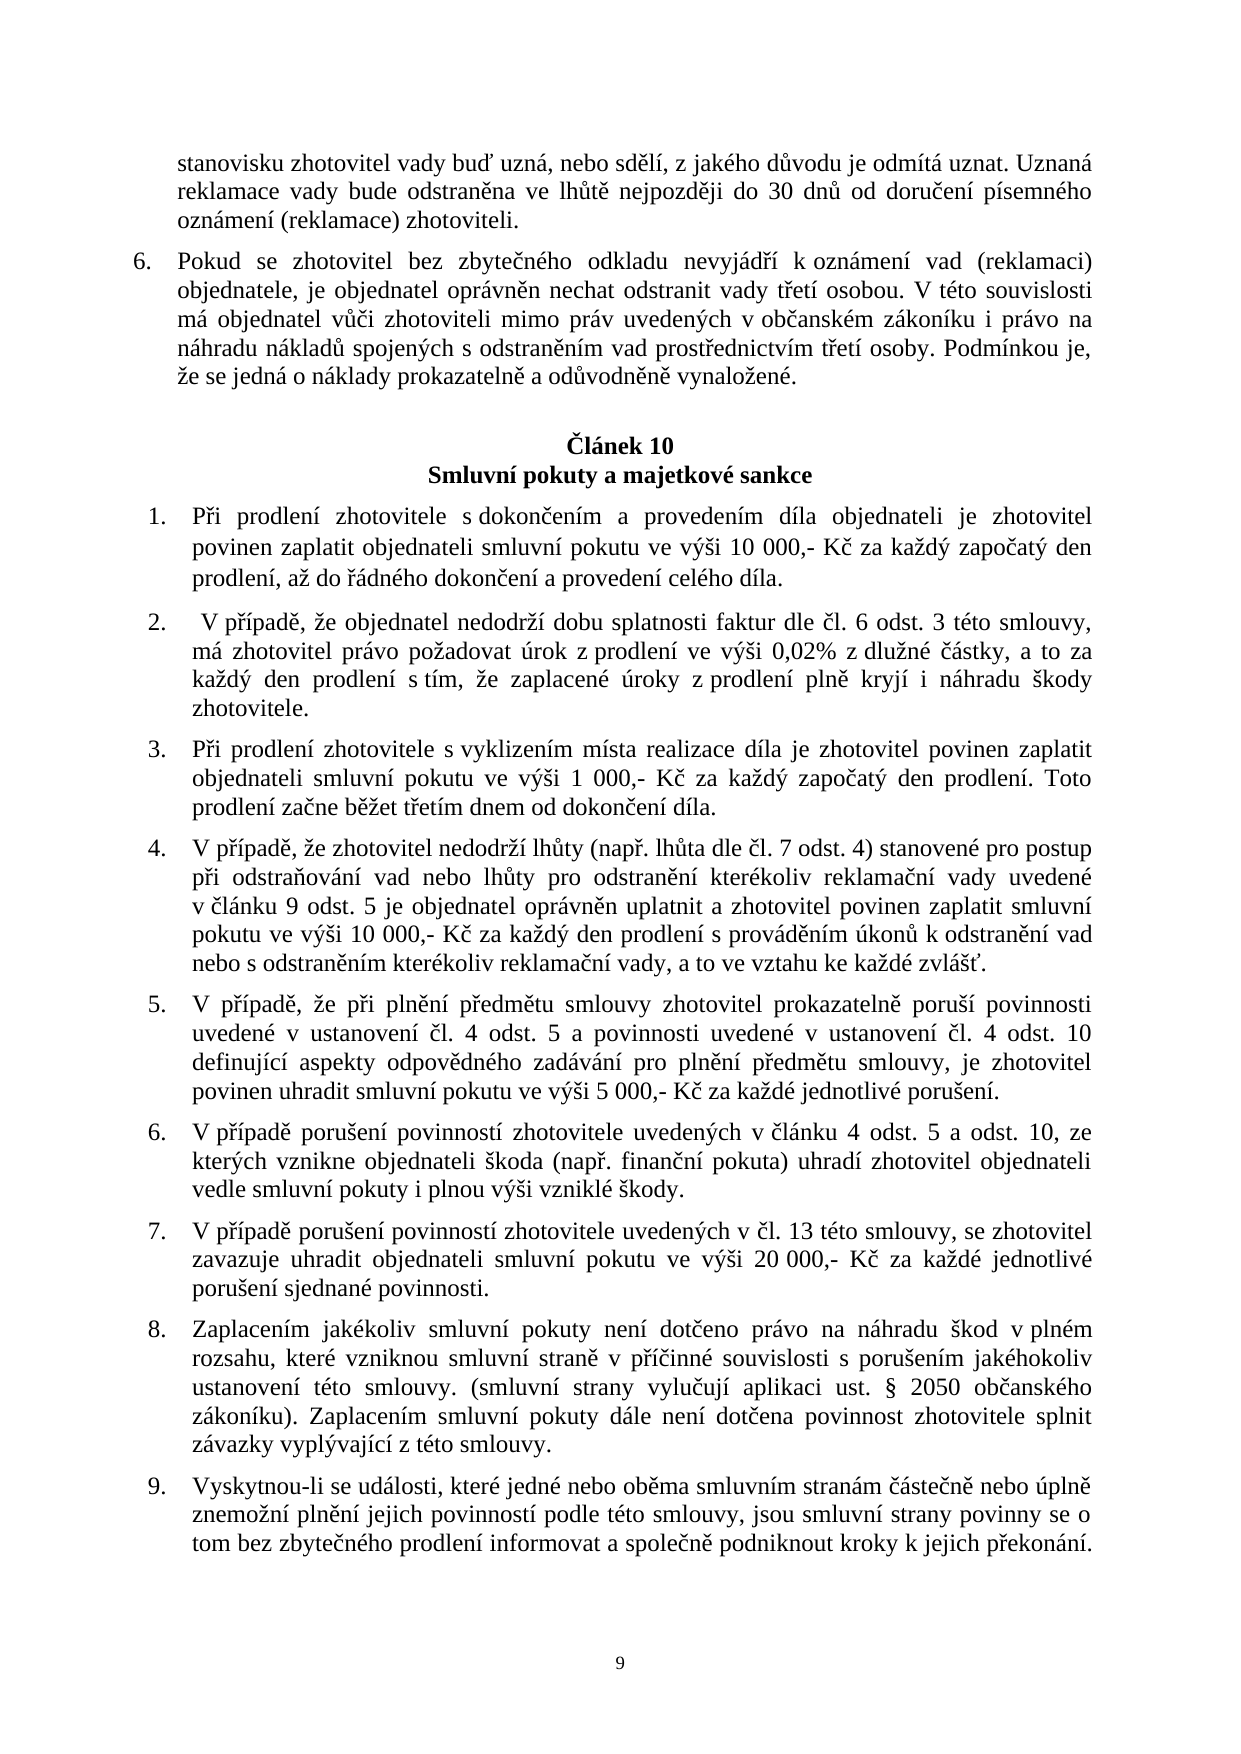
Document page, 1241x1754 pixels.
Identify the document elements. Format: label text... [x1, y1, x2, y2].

list V případě, že při plnění předmětu smlouvy zhotovitel prokazatelně poruší povinnosti uvedené v ustanovení čl. 4 odst. 5 a povinnosti uvedené v ustanovení čl. 4 odst. 10 definující aspekty odpovědného zadávání pro plnění předmětu smlouvy, je zhotovitel povinen uhradit smluvní pokutu ve výši 5 000,- Kč za každé jednotlivé porušení. [148, 989, 1093, 1104]
list Zaplacením jakékoliv smluvní pokuty není dotčeno právo na náhradu škod v plném rozsahu, které vzniknou smluvní straně v příčinné souvislosti s porušením jakéhokoliv ustanovení této smlouvy. (smluvní strany vylučují aplikaci ust. § 2050 občanského zákoníku). Zaplacením smluvní pokuty dále není dotčena povinnost zhotovitele splnit závazky vyplývající z této smlouvy. [148, 1314, 1093, 1458]
list Pokud se zhotovitel bez zbytečného odkladu nevyjádří k oznámení vad (reklamaci) objednatele, je objednatel oprávněn nechat odstranit vady třetí osobou. V této souvislosti má objednatel vůči zhotoviteli mimo práv uvedených v občanském zákoníku i právo na náhradu nákladů spojených s odstraněním vad prostřednictvím třetí osoby. Podmínkou je, že se jedná o náklady prokazatelně a odůvodněně vynaložené. [133, 246, 1093, 390]
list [133, 148, 1093, 234]
list Při prodlení zhotovitele s dokončením a provedením díla objednateli je zhotovitel povinen zaplatit objednateli smluvní pokutu ve výši 10 000,- Kč za každý započatý den prodlení, až do řádného dokončení a provedení celého díla. [148, 501, 1093, 592]
text Článek 10 [148, 431, 1093, 460]
text Smluvní pokuty a majetkové sankce [148, 460, 1093, 489]
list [148, 1471, 1093, 1557]
list V případě porušení povinností zhotovitele uvedených v čl. 13 této smlouvy, se zhotovitel zavazuje uhradit objednateli smluvní pokutu ve výši 20 000,- Kč za každé jednotlivé porušení sjednané povinnosti. [148, 1216, 1093, 1302]
list V případě porušení povinností zhotovitele uvedených v článku 4 odst. 5 a odst. 10, ze kterých vznikne objednateli škoda (např. finanční pokuta) uhradí zhotovitel objednateli vedle smluvní pokuty i plnou výši vzniklé škody. [148, 1117, 1093, 1203]
list V případě, že objednatel nedodrží dobu splatnosti faktur dle čl. 6 odst. 3 této smlouvy, má zhotovitel právo požadovat úrok z prodlení ve výši 0,02% z dlužné částky, a to za každý den prodlení s tím, že zaplacené úroky z prodlení plně kryjí i náhradu škody zhotovitele. [148, 607, 1093, 722]
list V případě, že zhotovitel nedodrží lhůty (např. lhůta dle čl. 7 odst. 4) stanovené pro postup při odstraňování vad nebo lhůty pro odstranění kterékoliv reklamační vady uvedené v článku 9 odst. 5 je objednatel oprávněn uplatnit a zhotovitel povinen zaplatit smluvní pokutu ve výši 10 000,- Kč za každý den prodlení s prováděním úkonů k odstranění vad nebo s odstraněním kterékoliv reklamační vady, a to ve vztahu ke každé zvlášť. [148, 833, 1093, 977]
list Při prodlení zhotovitele s vyklizením místa realizace díla je zhotovitel povinen zaplatit objednateli smluvní pokutu ve výši 1 000,- Kč za každý započatý den prodlení. Toto prodlení začne běžet třetím dnem od dokončení díla. [148, 734, 1093, 821]
